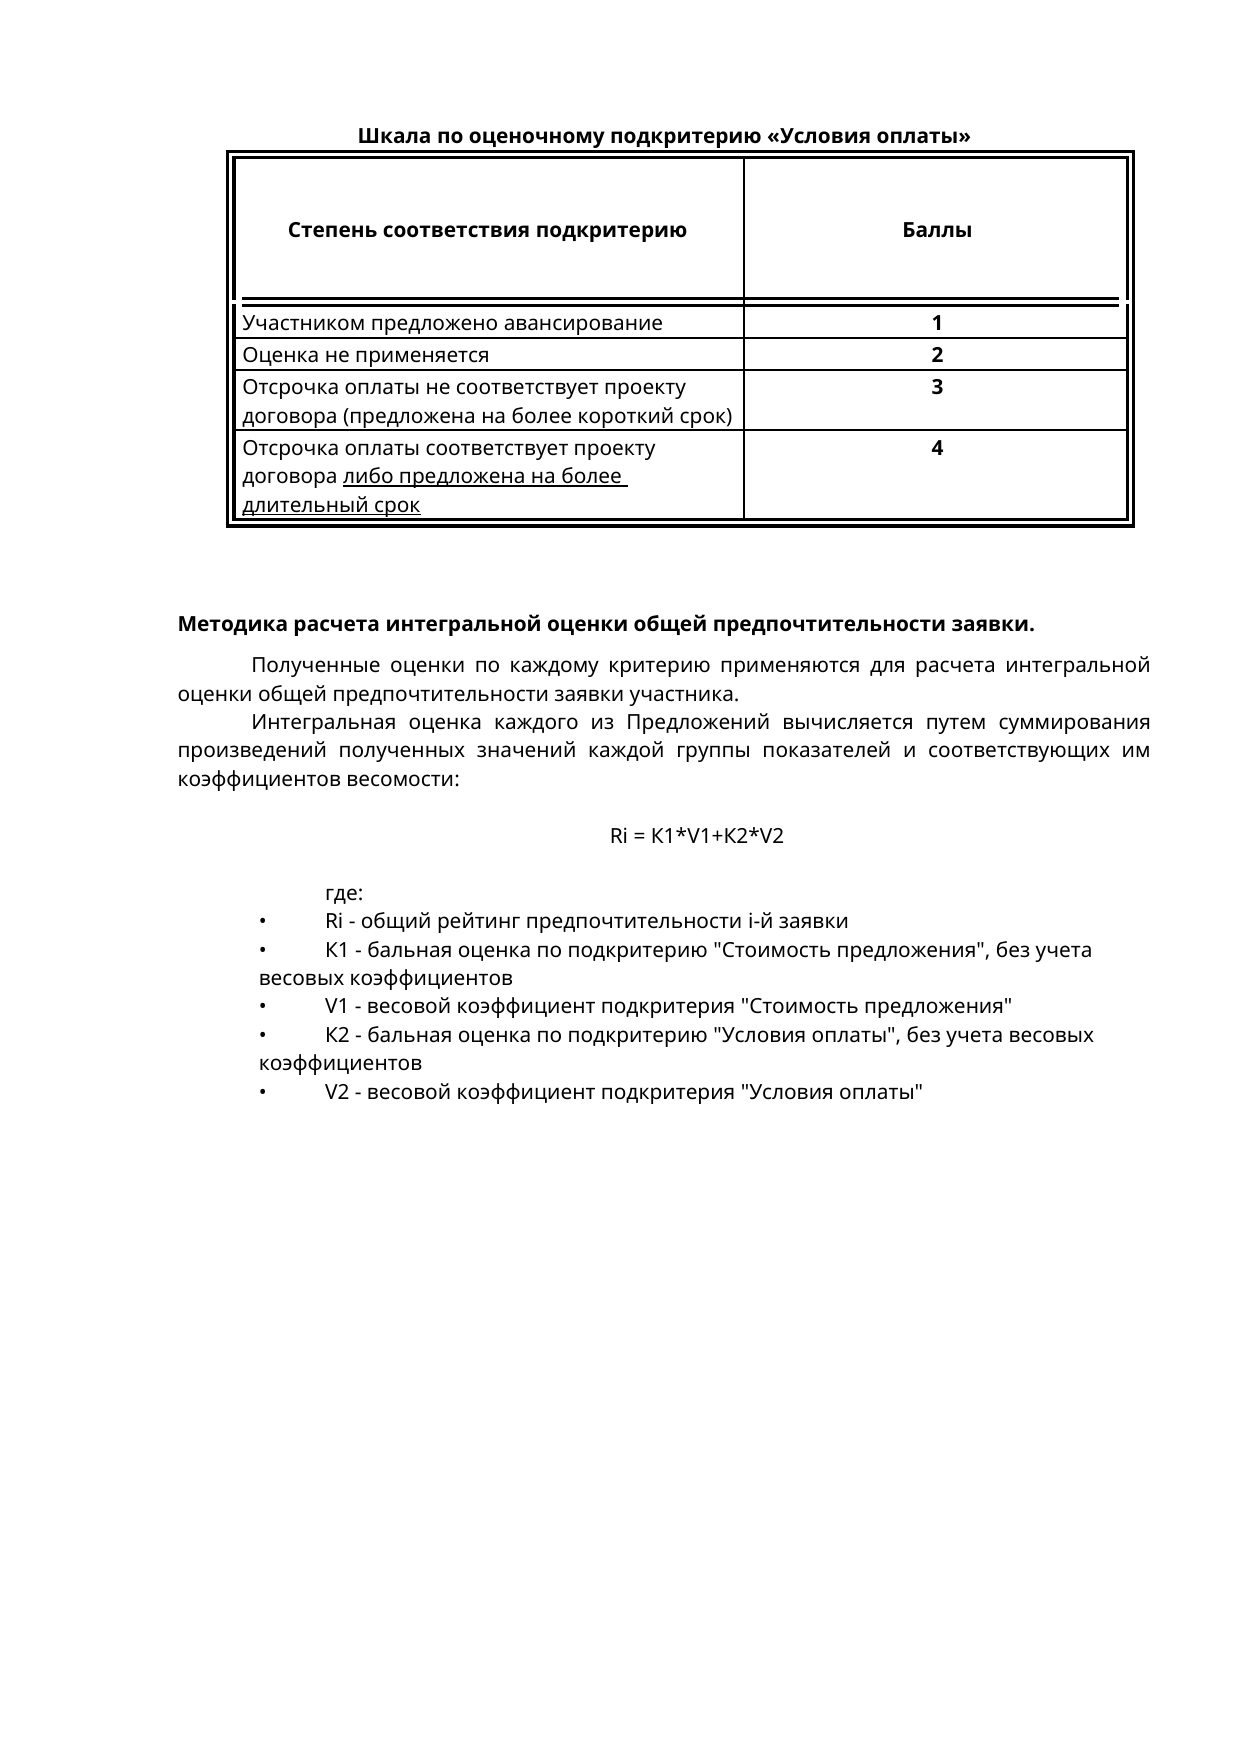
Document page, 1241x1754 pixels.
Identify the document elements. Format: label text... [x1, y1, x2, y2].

text где: [258, 878, 1135, 906]
table_cell 3 [745, 371, 1126, 429]
text Методика расчета интегральной оценки общей предпочтительности заявки. [177, 609, 1152, 638]
text • Ri - общий рейтинг предпочтительности i-й заявки [258, 906, 1135, 935]
text Полученные оценки по каждому критерию применяются для расчета интегральной оценки общей предпочтительности заявки участника. [177, 650, 1152, 707]
text • V2 - весовой коэффициент подкритерия "Условия оплаты" [258, 1077, 1135, 1105]
text Интегральная оценка каждого из Предложений вычисляется путем суммирования произведений полученных значений каждой группы показателей и соответствующих им коэффициентов весомости: [177, 707, 1152, 792]
table_cell 1 [745, 297, 1130, 337]
table_cell Оценка не применяется [236, 339, 743, 369]
text Шкала по оценочному подкритерию «Условия оплаты» [177, 121, 1152, 150]
table_header Степень соответствия подкритерию [231, 153, 744, 297]
text Ri = К1*V1+К2*V2 [258, 821, 1135, 849]
table_cell Отсрочка оплаты соответствует проекту договора либо предложена на более длительный срок [236, 431, 743, 518]
table_cell Отсрочка оплаты не соответствует проекту договора (предложена на более короткий срок) [236, 371, 743, 429]
text • К1 - бальная оценка по подкритерию "Стоимость предложения", без учета весовых коэффициентов [258, 935, 1135, 992]
table_cell Участником предложено авансирование [231, 297, 743, 337]
table_header Баллы [744, 153, 1130, 297]
text • К2 - бальная оценка по подкритерию "Условия оплаты", без учета весовых коэффициентов [258, 1020, 1135, 1077]
text • V1 - весовой коэффициент подкритерия "Стоимость предложения" [258, 992, 1135, 1020]
table_cell 4 [745, 431, 1126, 518]
table_cell 2 [745, 339, 1126, 369]
